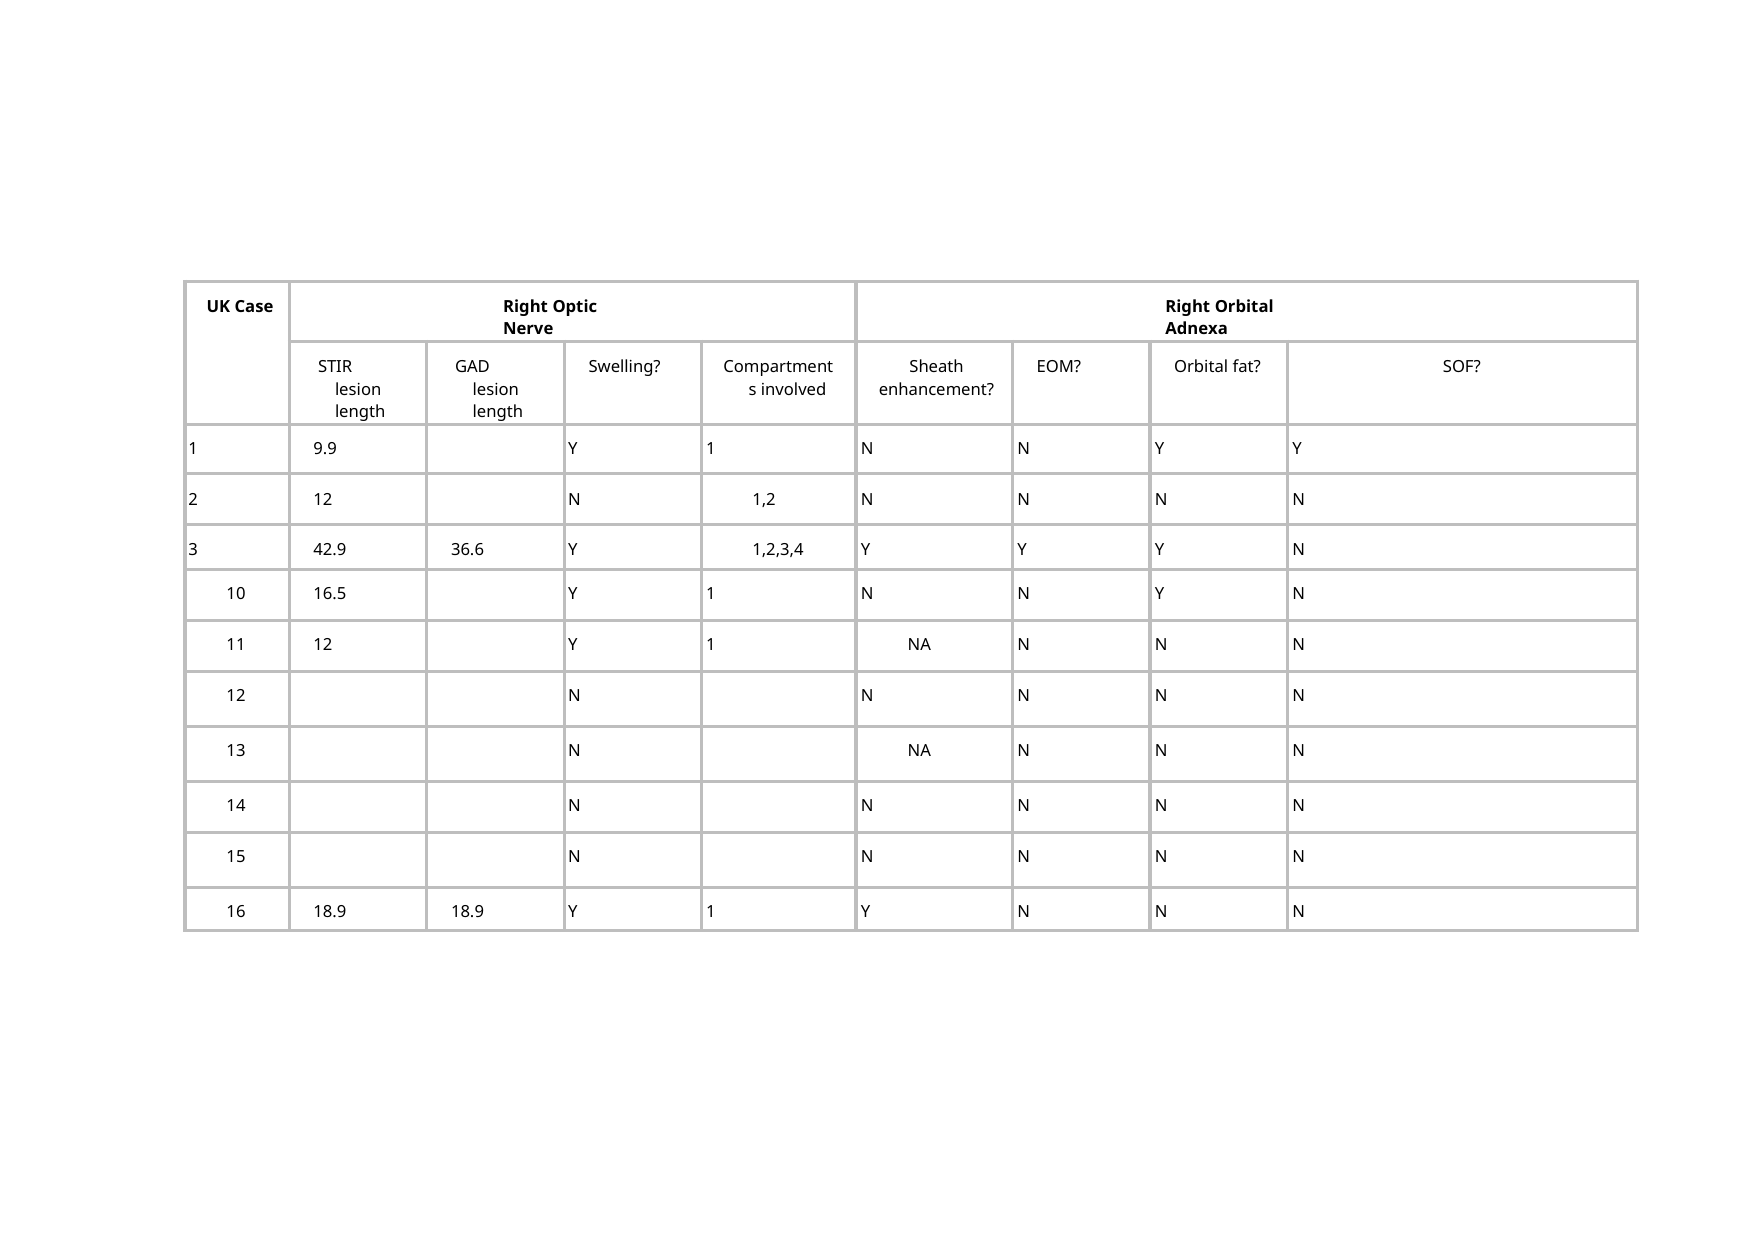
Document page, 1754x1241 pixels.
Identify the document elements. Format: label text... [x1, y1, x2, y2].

table_cell 1,2,3,4 [703, 526, 854, 567]
table_cell [703, 673, 854, 725]
table_cell N [1014, 426, 1148, 472]
table_cell Compartments involved [703, 343, 854, 423]
table_cell 12 [291, 475, 425, 523]
table_cell [703, 783, 854, 831]
table_cell Y [1289, 426, 1636, 472]
table_cell N [1014, 783, 1148, 831]
table_cell N [1014, 673, 1148, 725]
table_cell [428, 571, 563, 618]
table_cell 15 [187, 834, 288, 886]
table_cell N [1152, 889, 1286, 929]
table_cell 12 [291, 622, 425, 669]
table_cell Y [1014, 526, 1148, 567]
table_cell N [858, 475, 1011, 523]
table_cell 9.9 [291, 426, 425, 472]
table_cell N [566, 834, 700, 886]
table_cell Y [566, 426, 700, 472]
table_cell 1 [703, 571, 854, 618]
table_cell 18.9 [291, 889, 425, 929]
table_header UK Case [187, 283, 288, 423]
table_cell [291, 783, 425, 831]
table_cell N [1289, 622, 1636, 669]
table_cell 16 [187, 889, 288, 929]
table_cell [703, 728, 854, 780]
table_cell N [1014, 834, 1148, 886]
table_cell NA [858, 622, 1011, 669]
table_cell N [566, 728, 700, 780]
table_cell 13 [187, 728, 288, 780]
table_cell N [1289, 571, 1636, 618]
table_cell [291, 728, 425, 780]
table_cell N [1152, 783, 1286, 831]
table_cell STIR lesion length [291, 343, 425, 423]
table_cell 16.5 [291, 571, 425, 618]
table_cell N [1014, 475, 1148, 523]
table_cell N [566, 783, 700, 831]
table_cell [428, 783, 563, 831]
table_cell GAD lesion length [428, 343, 563, 423]
table_cell [291, 673, 425, 725]
table_cell 1 [187, 426, 288, 472]
table_cell [428, 426, 563, 472]
table_cell 14 [187, 783, 288, 831]
table_cell Y [566, 622, 700, 669]
table_cell 11 [187, 622, 288, 669]
table_cell N [1289, 783, 1636, 831]
table_cell 2 [187, 475, 288, 523]
table_cell [428, 728, 563, 780]
table_cell Y [858, 889, 1011, 929]
table_cell EOM? [1014, 343, 1148, 423]
table_header Right Orbital Adnexa [858, 283, 1636, 339]
table_header Right Optic Nerve [291, 283, 854, 339]
table_cell [428, 834, 563, 886]
table_cell N [1289, 834, 1636, 886]
table_cell [428, 673, 563, 725]
table_cell N [566, 475, 700, 523]
table_cell N [1152, 834, 1286, 886]
table_cell Y [1152, 426, 1286, 472]
table_cell N [858, 834, 1011, 886]
table_cell Y [566, 526, 700, 567]
table_cell 1 [703, 889, 854, 929]
table_cell Y [1152, 571, 1286, 618]
table_cell 12 [187, 673, 288, 725]
table_cell 1 [703, 426, 854, 472]
table_cell Swelling? [566, 343, 700, 423]
table_cell [291, 834, 425, 886]
table_cell 1 [703, 622, 854, 669]
table_cell 3 [187, 526, 288, 567]
table_cell Y [1152, 526, 1286, 567]
table_cell N [858, 426, 1011, 472]
table_cell N [1014, 571, 1148, 618]
table_cell N [1289, 526, 1636, 567]
table_cell Orbital fat? [1152, 343, 1286, 423]
table_cell Sheath enhancement? [858, 343, 1011, 423]
table_cell N [1289, 673, 1636, 725]
table_cell N [1152, 475, 1286, 523]
table_cell [703, 834, 854, 886]
table_cell N [1152, 673, 1286, 725]
table_cell N [1289, 889, 1636, 929]
table_cell N [858, 571, 1011, 618]
table_cell N [1152, 622, 1286, 669]
table_cell N [566, 673, 700, 725]
table_cell 18.9 [428, 889, 563, 929]
table_cell N [1289, 728, 1636, 780]
table_cell Y [858, 526, 1011, 567]
table_cell N [1014, 889, 1148, 929]
table_cell N [1014, 622, 1148, 669]
table_cell NA [858, 728, 1011, 780]
table_cell SOF? [1289, 343, 1636, 423]
table_cell Y [566, 571, 700, 618]
table_cell N [1152, 728, 1286, 780]
table_cell [428, 622, 563, 669]
table_cell Y [566, 889, 700, 929]
table_cell 10 [187, 571, 288, 618]
table_cell N [858, 673, 1011, 725]
table_cell N [1014, 728, 1148, 780]
table_cell N [858, 783, 1011, 831]
table_cell 36.6 [428, 526, 563, 567]
table_cell 1,2 [703, 475, 854, 523]
table_cell N [1289, 475, 1636, 523]
table_cell 42.9 [291, 526, 425, 567]
table_cell [428, 475, 563, 523]
